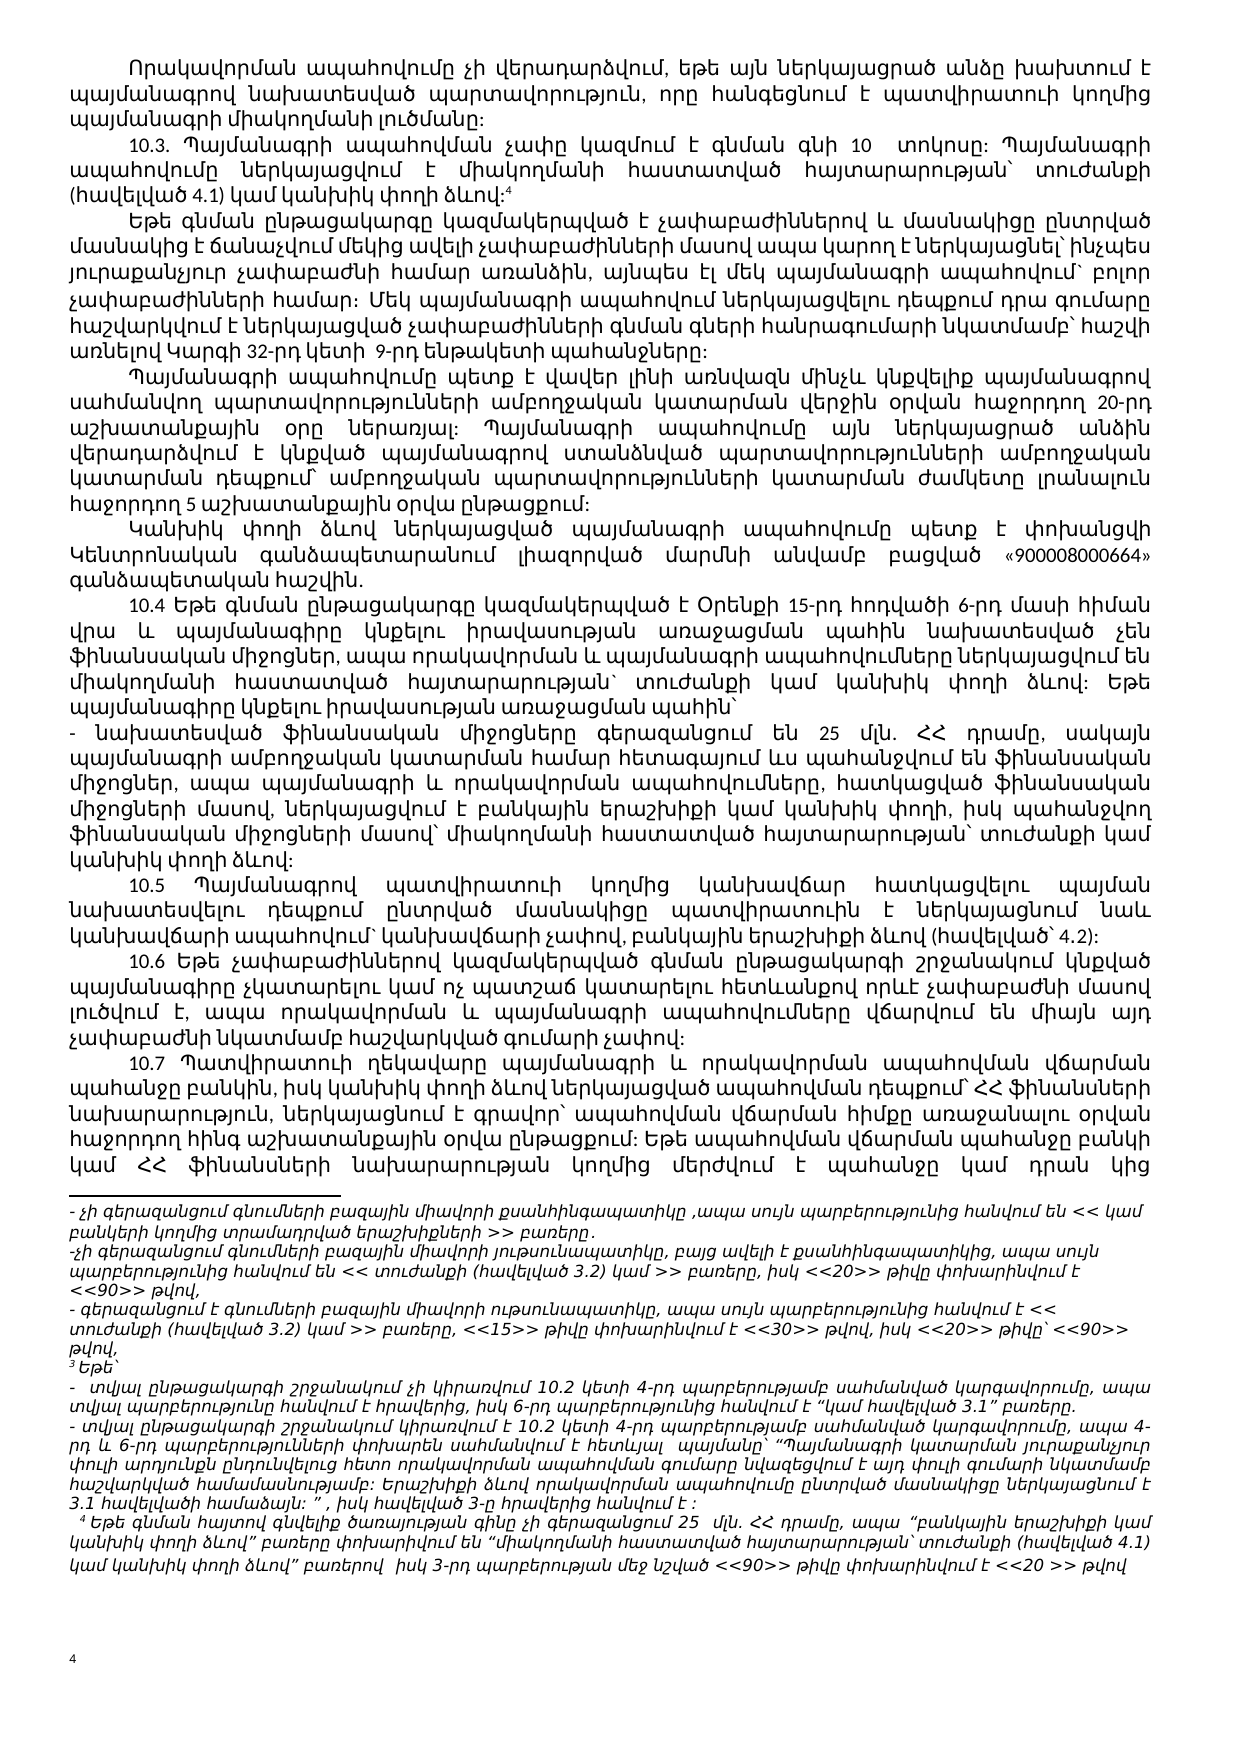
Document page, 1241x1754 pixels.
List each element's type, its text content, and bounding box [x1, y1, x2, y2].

text - նախատեսված ֆինանսական միջոցները գերազանցում են 25 մլն. ՀՀ դրամը, սակայն պայմանագրի ամբողջական կատարման համար հետագայում ևս պահանջվում են ֆինանսական միջոցներ, ապա պայմանագրի և որակավորման ապահովումները, հատկացված ֆինանսական միջոցների մասով, ներկայացվում է բանկային երաշխիքի կամ կանխիկ փողի, իսկ պահանջվող ֆինանսական միջոցների մասով՝ միակողմանի հաստատված հայտարարության՝ տուժանքի կամ կանխիկ փողի ձևով: [69, 720, 1152, 872]
text 10.7 Պատվիրատուի ղեկավարը պայմանագրի և որակավորման ապահովման վճարման պահանջը բանկին, իսկ կանխիկ փողի ձևով ներկայացված ապահովման դեպքում՝ ՀՀ ֆինանսների նախարարություն, ներկայացնում է գրավոր՝ ապահովման վճարման հիմքը առաջանալու օրվան հաջորդող հինգ աշխատանքային օրվա ընթացքում: Եթե ապահովման վճարման պահանջը բանկի կամ ՀՀ ֆինանսների նախարարության կողմից մերժվում է պահանջը կամ դրան կից փաստաթղթերը ոչ ամբողջական ներկայացված լինելու հիմքով, ապա նոր պահանջը պատվիրատուի ղեկավարը գրավոր ներկայացնում է մերժումը ստանալուն հաջորդող երկու աշխատանքային օրվա ընթացքում: [69, 1050, 1152, 1177]
text 10.6 Եթե չափաբաժիններով կազմակերպված գնման ընթացակարգի շրջանակում կնքված պայմանագիրը չկատարելու կամ ոչ պատշաճ կատարելու հետևանքով որևէ չափաբաժնի մասով լուծվում է, ապա որակավորման և պայմանագրի ապահովումները վճարվում են միայն այդ չափաբաժնի նկատմամբ հաշվարկված գումարի չափով: [69, 948, 1152, 1050]
text Որակավորման ապահովումը չի վերադարձվում, եթե այն ներկայացրած անձը խախտում է պայմանագրով նախատեսված պարտավորություն, որը հանգեցնում է պատվիրատուի կողմից պայմանագրի միակողմանի լուծմանը: [69, 56, 1152, 132]
text 10.3. Պայմանագրի ապահովման չափը կազմում է գնման գնի 10 տոկոսը: Պայմանագրի ապահովումը ներկայացվում է միակողմանի հաստատված հայտարարության՝ տուժանքի (հավելված 4.1) կամ կանխիկ փողի ձևով: [69, 132, 1152, 208]
text 10.5 Պայմանագրով պատվիրատուի կողմից կանխավճար հատկացվելու պայման նախատեսվելու դեպքում ընտրված մասնակիցը պատվիրատուին է ներկայացնում նաև կանխավճարի ապահովում` կանխավճարի չափով, բանկային երաշխիքի ձևով (հավելված՝ 4․2): [69, 872, 1152, 948]
text Կանխիկ փողի ձևով ներկայացված պայմանագրի ապահովումը պետք է փոխանցվի Կենտրոնական գանձապետարանում լիազորված մարմնի անվամբ բացված «900008000664» գանձապետական հաշվին. [69, 516, 1152, 593]
text Պայմանագրի ապահովումը պետք է վավեր լինի առնվազն մինչև կնքվելիք պայմանագրով սահմանվող պարտավորությունների ամբողջական կատարման վերջին օրվան հաջորդող 20-րդ աշխատանքային օրը ներառյալ: Պայմանագրի ապահովումը այն ներկայացրած անձին վերադարձվում է կնքված պայմանագրով ստանձնված պարտավորությունների ամբողջական կատարման դեպքում՝ ամբողջական պարտավորությունների կատարման ժամկետը լրանալուն հաջորդող 5 աշխատանքային օրվա ընթացքում: [69, 364, 1152, 516]
text 10.4 Եթե գնման ընթացակարգը կազմակերպված է Օրենքի 15-րդ հոդվածի 6-րդ մասի հիման վրա և պայմանագիրը կնքելու իրավասության առաջացման պահին նախատեսված չեն ֆինանսական միջոցներ, ապա որակավորման և պայմանագրի ապահովումները ներկայացվում են միակողմանի հաստատված հայտարարության` տուժանքի կամ կանխիկ փողի ձևով: Եթե պայմանագիրը կնքելու իրավասության առաջացման պահին՝ [69, 593, 1152, 720]
text Եթե գնման ընթացակարգը կազմակերպված է չափաբաժիններով և մասնակիցը ընտրված մասնակից է ճանաչվում մեկից ավելի չափաբաժինների մասով ապա կարող է ներկայացնել՝ ինչպես յուրաքանչյուր չափաբաժնի համար առանձին, այնպես էլ մեկ պայմանագրի ապահովում` բոլոր չափաբաժինների համար։ Մեկ պայմանագրի ապահովում ներկայացվելու դեպքում դրա գումարը հաշվարկվում է ներկայացված չափաբաժինների գնման գների հանրագումարի նկատմամբ՝ հաշվի առնելով Կարգի 32-րդ կետի 9-րդ ենթակետի պահանջները: [69, 208, 1152, 364]
